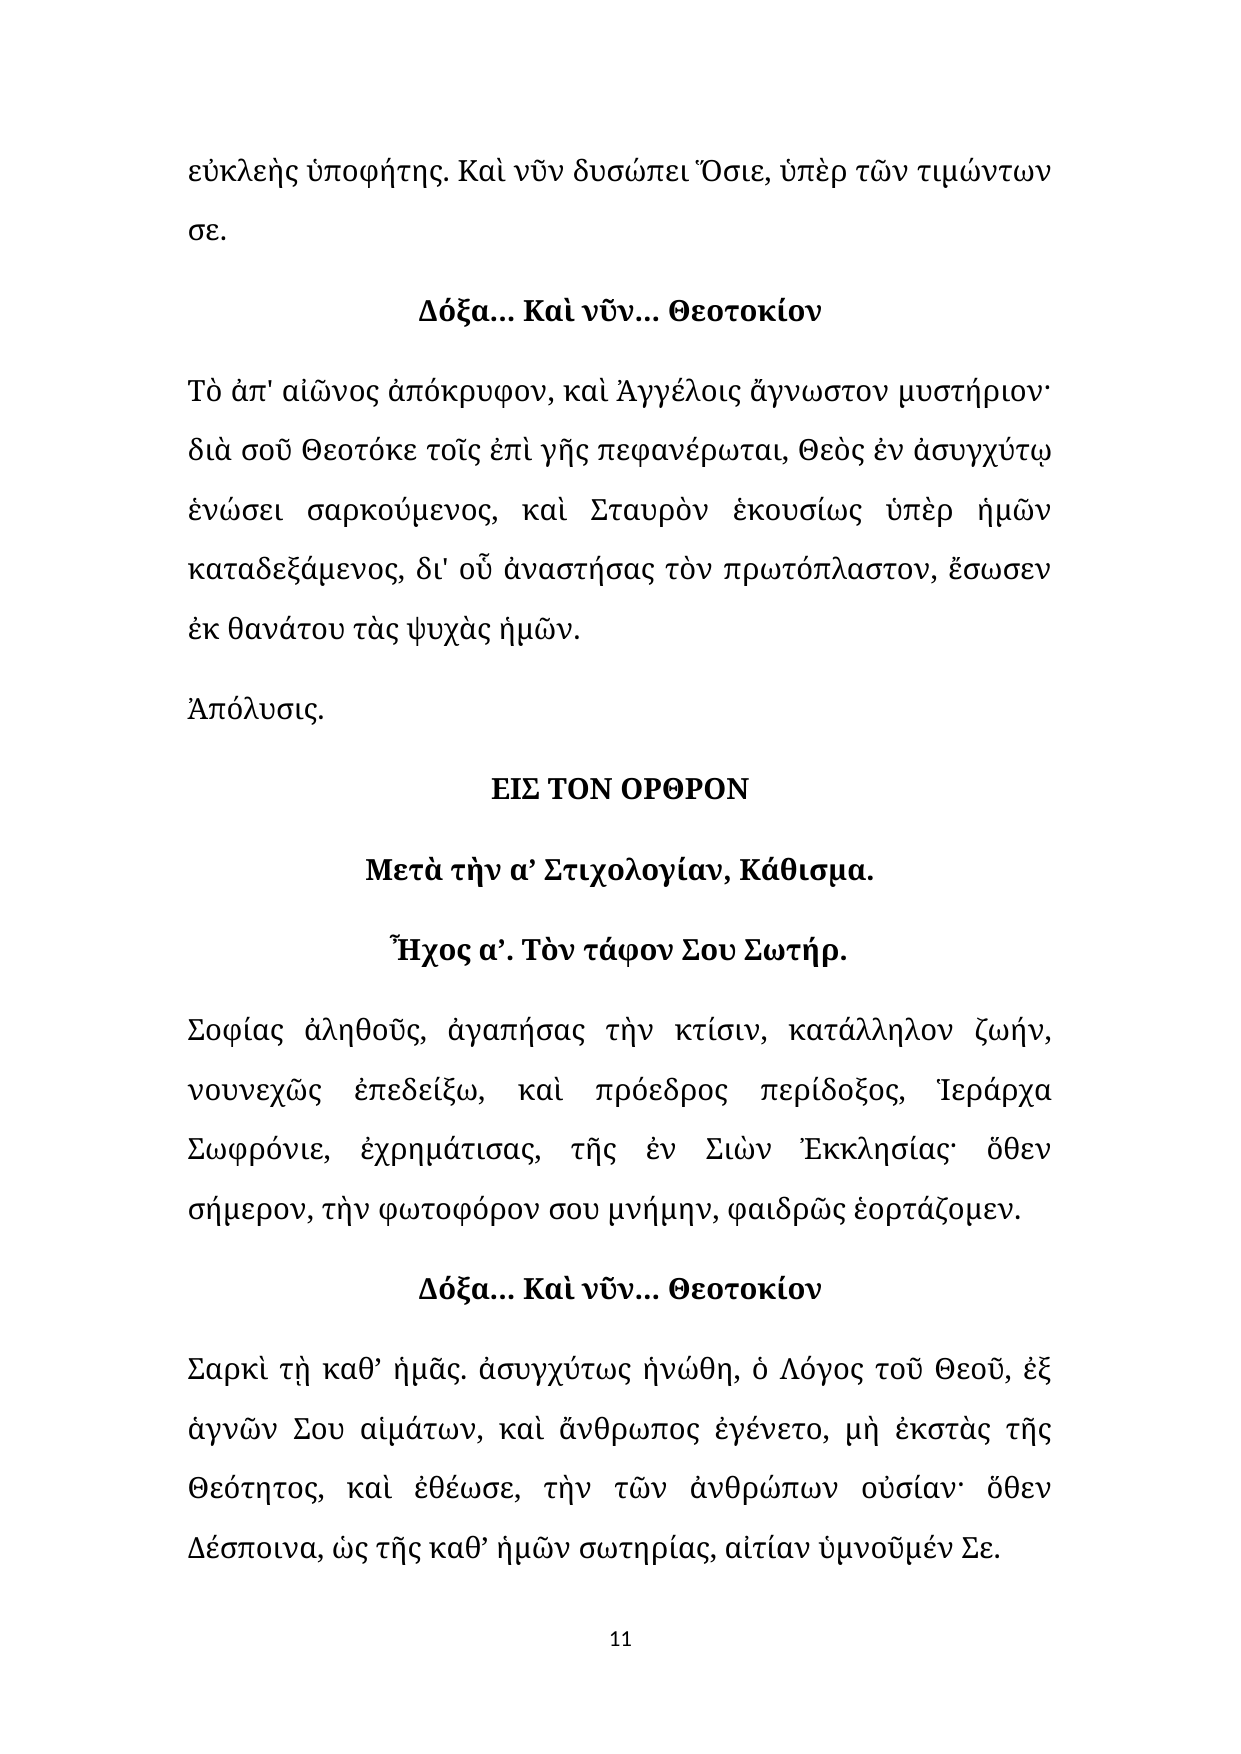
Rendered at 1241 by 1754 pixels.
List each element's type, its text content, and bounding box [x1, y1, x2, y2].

text Τὸ ἀπ' αἰῶνος ἀπόκρυφον, καὶ Ἀγγέλοις ἄγνωστον μυστήριον· διὰ σοῦ Θεοτόκε τοῖς ἐπὶ γῆς πεφανέρωται, Θεὸς ἐν ἀσυγχύτῳ ἑνώσει σαρκούμενος, καὶ Σταυρὸν ἑκουσίως ὑπὲρ ἡμῶν καταδεξάμενος, δι' οὗ ἀναστήσας τὸν πρωτόπλαστον, ἔσωσεν ἐκ θανάτου τὰς ψυχὰς ἡμῶν. [187, 370, 1053, 648]
text Σοφίας ἀληθοῦς, ἀγαπήσας τὴν κτίσιν, κατάλληλον ζωήν, νουνεχῶς ἐπεδείξω, καὶ πρόεδρος περίδοξος, Ἱεράρχα Σωφρόνιε, ἐχρημάτισας, τῆς ἐν Σιὼν Ἐκκλησίας· ὅθεν σήμερον, τὴν φωτοφόρον σου μνήμην, φαιδρῶς ἑορτάζομεν. [187, 1009, 1053, 1228]
text Σαρκὶ τῂ καθ’ ἡμᾶς. ἀσυγχύτως ἡνώθη, ὁ Λόγος τοῦ Θεοῦ, ἐξ ἁγνῶν Σου αἱμάτων, καὶ ἄνθρωπος ἐγένετο, μὴ ἐκστὰς τῆς Θεότητος, καὶ ἐθέωσε, τὴν τῶν ἀνθρώπων οὐσίαν· ὅθεν Δέσποινα, ὡς τῆς καθ’ ἡμῶν σωτηρίας, αἰτίαν ὑμνοῦμέν Σε. [187, 1349, 1053, 1567]
text Δόξα... Καὶ νῦν... Θεοτοκίον [187, 290, 1053, 329]
text Μετὰ τὴν α’ Στιχολογίαν, Κάθισμα. [187, 849, 1053, 889]
text ΕΙΣ ΤΟΝ ΟΡΘΡΟΝ [187, 769, 1053, 808]
text Δόξα... Καὶ νῦν... Θεοτοκίον [187, 1268, 1053, 1308]
text Ἦχος α’. Τὸν τάφον Σου Σωτήρ. [187, 929, 1053, 969]
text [187, 150, 1053, 249]
text Ἀπόλυσις. [187, 688, 1053, 728]
